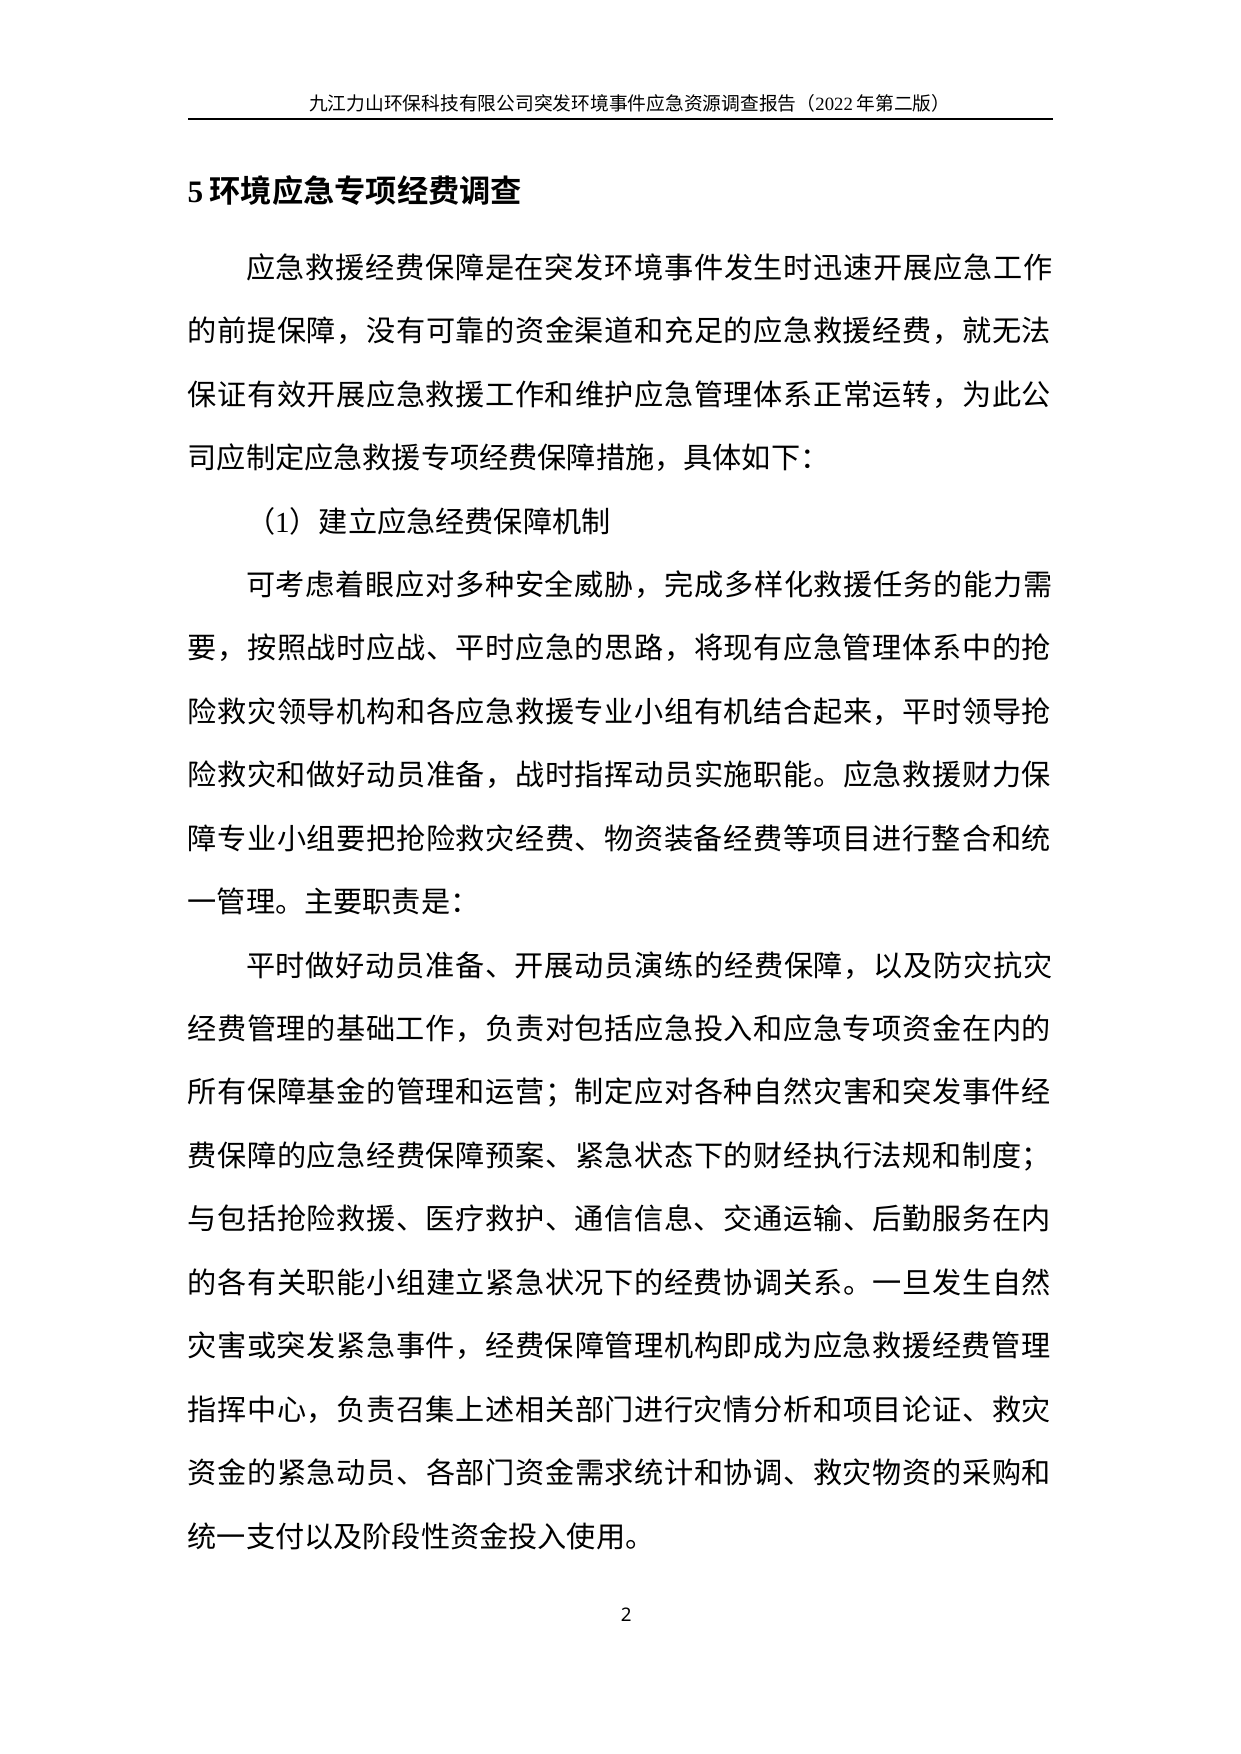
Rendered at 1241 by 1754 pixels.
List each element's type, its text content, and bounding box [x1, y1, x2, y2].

text 平时做好动员准备、开展动员演练的经费保障，以及防灾抗灾经费管理的基础工作，负责对包括应急投入和应急专项资金在内的所有保障基金的管理和运营；制定应对各种自然灾害和突发事件经费保障的应急经费保障预案、紧急状态下的财经执行法规和制度；与包括抢险救援、医疗救护、通信信息、交通运输、后勤服务在内的各有关职能小组建立紧急状况下的经费协调关系。一旦发生自然灾害或突发紧急事件，经费保障管理机构即成为应急救援经费管理指挥中心，负责召集上述相关部门进行灾情分析和项目论证、救灾资金的紧急动员、各部门资金需求统计和协调、救灾物资的采购和统一支付以及阶段性资金投入使用。 [187, 942, 1053, 1555]
text 5环境应急专项经费调查 [187, 157, 1053, 222]
text 应急救援经费保障是在突发环境事件发生时迅速开展应急工作的前提保障，没有可靠的资金渠道和充足的应急救援经费，就无法保证有效开展应急救援工作和维护应急管理体系正常运转，为此公司应制定应急救援专项经费保障措施，具体如下： [187, 244, 1053, 477]
text （1）建立应急经费保障机制 [187, 498, 1053, 540]
text 可考虑着眼应对多种安全威胁，完成多样化救援任务的能力需要，按照战时应战、平时应急的思路，将现有应急管理体系中的抢险救灾领导机构和各应急救援专业小组有机结合起来，平时领导抢险救灾和做好动员准备，战时指挥动员实施职能。应急救援财力保障专业小组要把抢险救灾经费、物资装备经费等项目进行整合和统一管理。主要职责是： [187, 562, 1053, 921]
